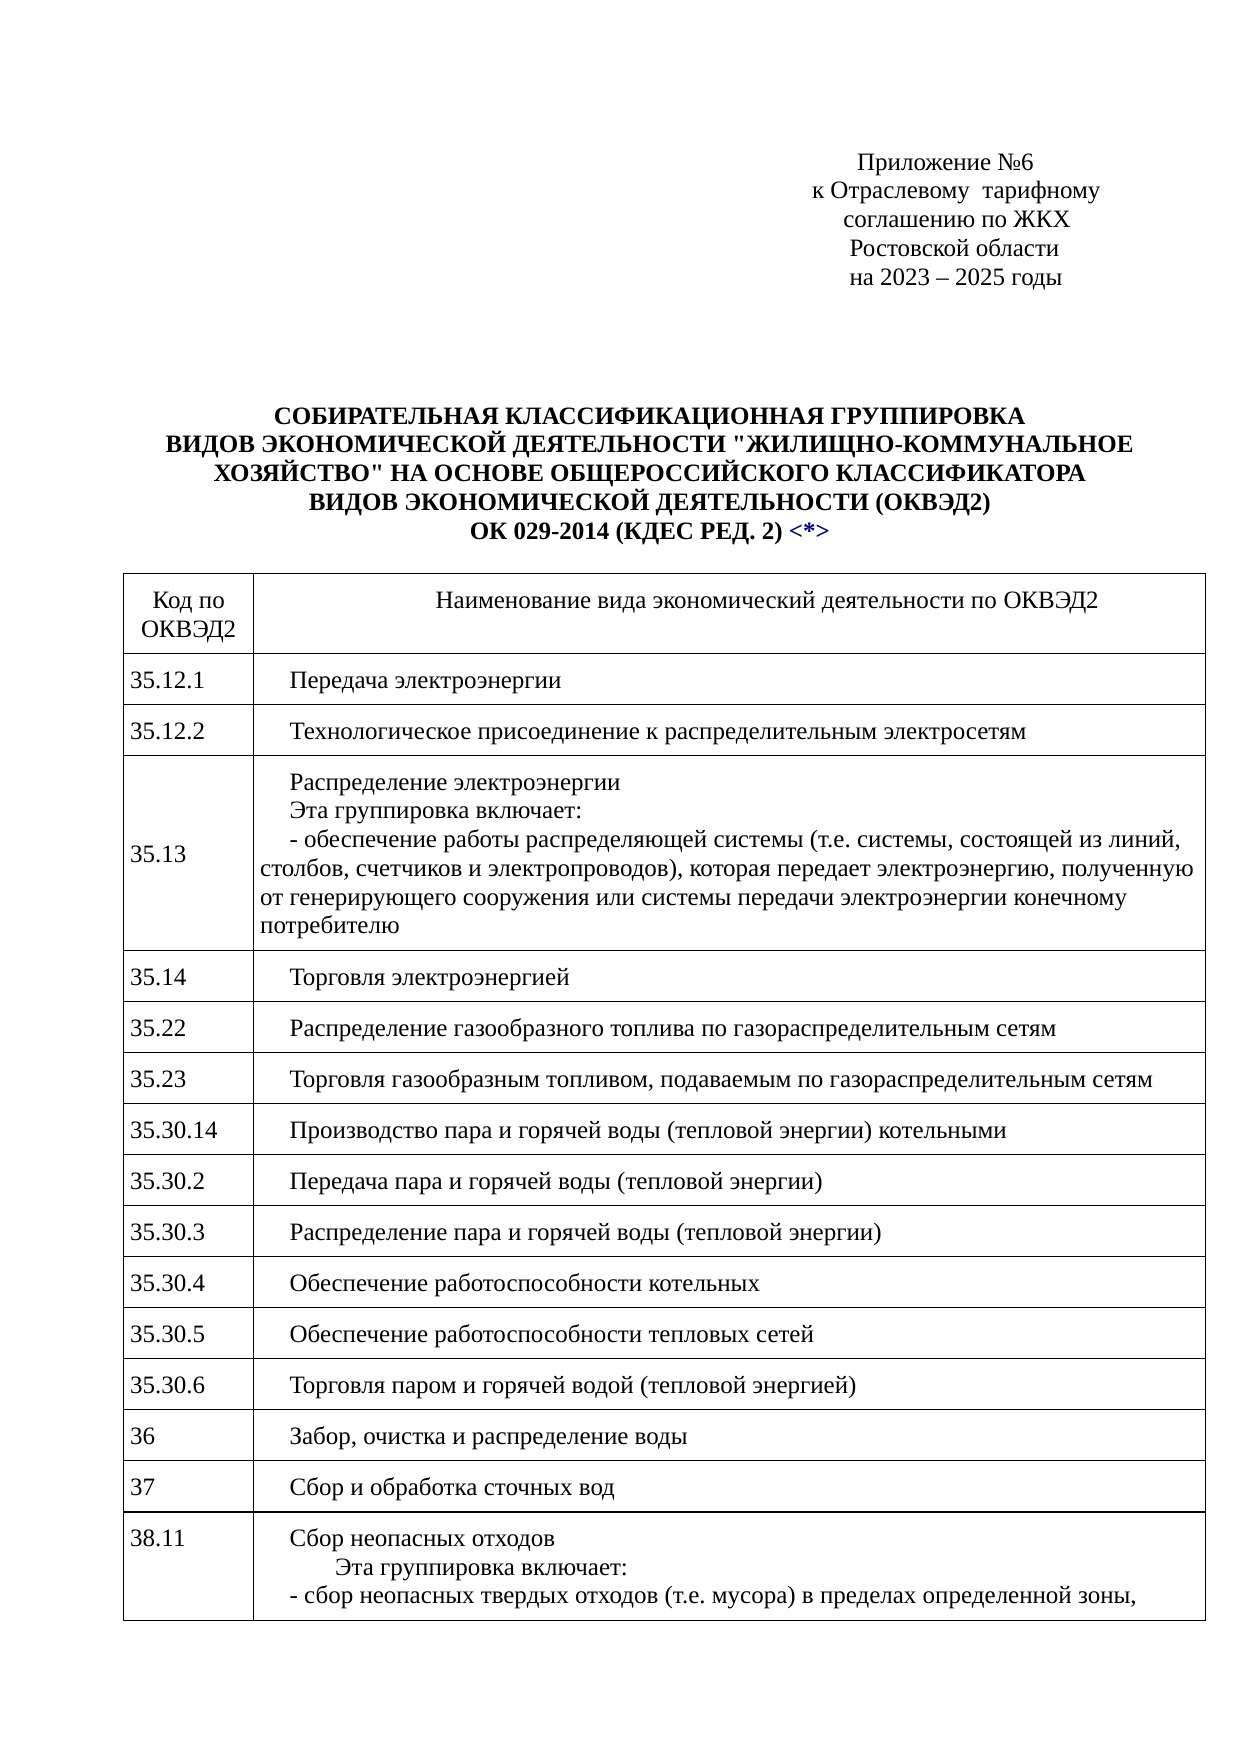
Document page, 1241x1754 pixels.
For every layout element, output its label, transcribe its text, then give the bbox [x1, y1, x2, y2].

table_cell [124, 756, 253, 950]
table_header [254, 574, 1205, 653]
text на 2023 – 2025 годы [812, 262, 1181, 291]
text Ростовской области [812, 233, 1181, 262]
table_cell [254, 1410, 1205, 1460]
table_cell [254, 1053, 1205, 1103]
title ОК 029-2014 (КДЕС РЕД. 2) <*> [118, 516, 1181, 544]
title ВИДОВ ЭКОНОМИЧЕСКОЙ ДЕЯТЕЛЬНОСТИ (ОКВЭД2) [118, 487, 1181, 516]
title ВИДОВ ЭКОНОМИЧЕСКОЙ ДЕЯТЕЛЬНОСТИ "ЖИЛИЩНО-КОММУНАЛЬНОЕ [118, 429, 1181, 458]
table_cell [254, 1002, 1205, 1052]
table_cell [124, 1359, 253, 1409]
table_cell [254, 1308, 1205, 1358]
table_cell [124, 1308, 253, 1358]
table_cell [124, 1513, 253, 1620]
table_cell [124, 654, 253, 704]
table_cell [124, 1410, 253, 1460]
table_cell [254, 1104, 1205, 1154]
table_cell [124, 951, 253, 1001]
text соглашению по ЖКХ [812, 204, 1181, 233]
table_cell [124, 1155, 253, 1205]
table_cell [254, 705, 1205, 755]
text Приложение №6 [708, 147, 1194, 176]
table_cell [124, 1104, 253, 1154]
title СОБИРАТЕЛЬНАЯ КЛАССИФИКАЦИОННАЯ ГРУППИРОВКА [118, 401, 1181, 429]
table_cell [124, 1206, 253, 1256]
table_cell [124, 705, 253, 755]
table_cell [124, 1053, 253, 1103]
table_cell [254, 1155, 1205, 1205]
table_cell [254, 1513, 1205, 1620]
text к Отраслевому тарифному [812, 176, 1181, 204]
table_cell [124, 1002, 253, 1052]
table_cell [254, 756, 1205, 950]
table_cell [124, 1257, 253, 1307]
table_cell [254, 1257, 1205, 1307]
title ХОЗЯЙСТВО" НА ОСНОВЕ ОБЩЕРОССИЙСКОГО КЛАССИФИКАТОРА [118, 458, 1181, 487]
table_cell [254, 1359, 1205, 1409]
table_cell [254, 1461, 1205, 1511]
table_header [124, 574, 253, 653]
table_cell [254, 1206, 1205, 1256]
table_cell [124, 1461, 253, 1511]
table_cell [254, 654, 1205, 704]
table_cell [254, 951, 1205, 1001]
